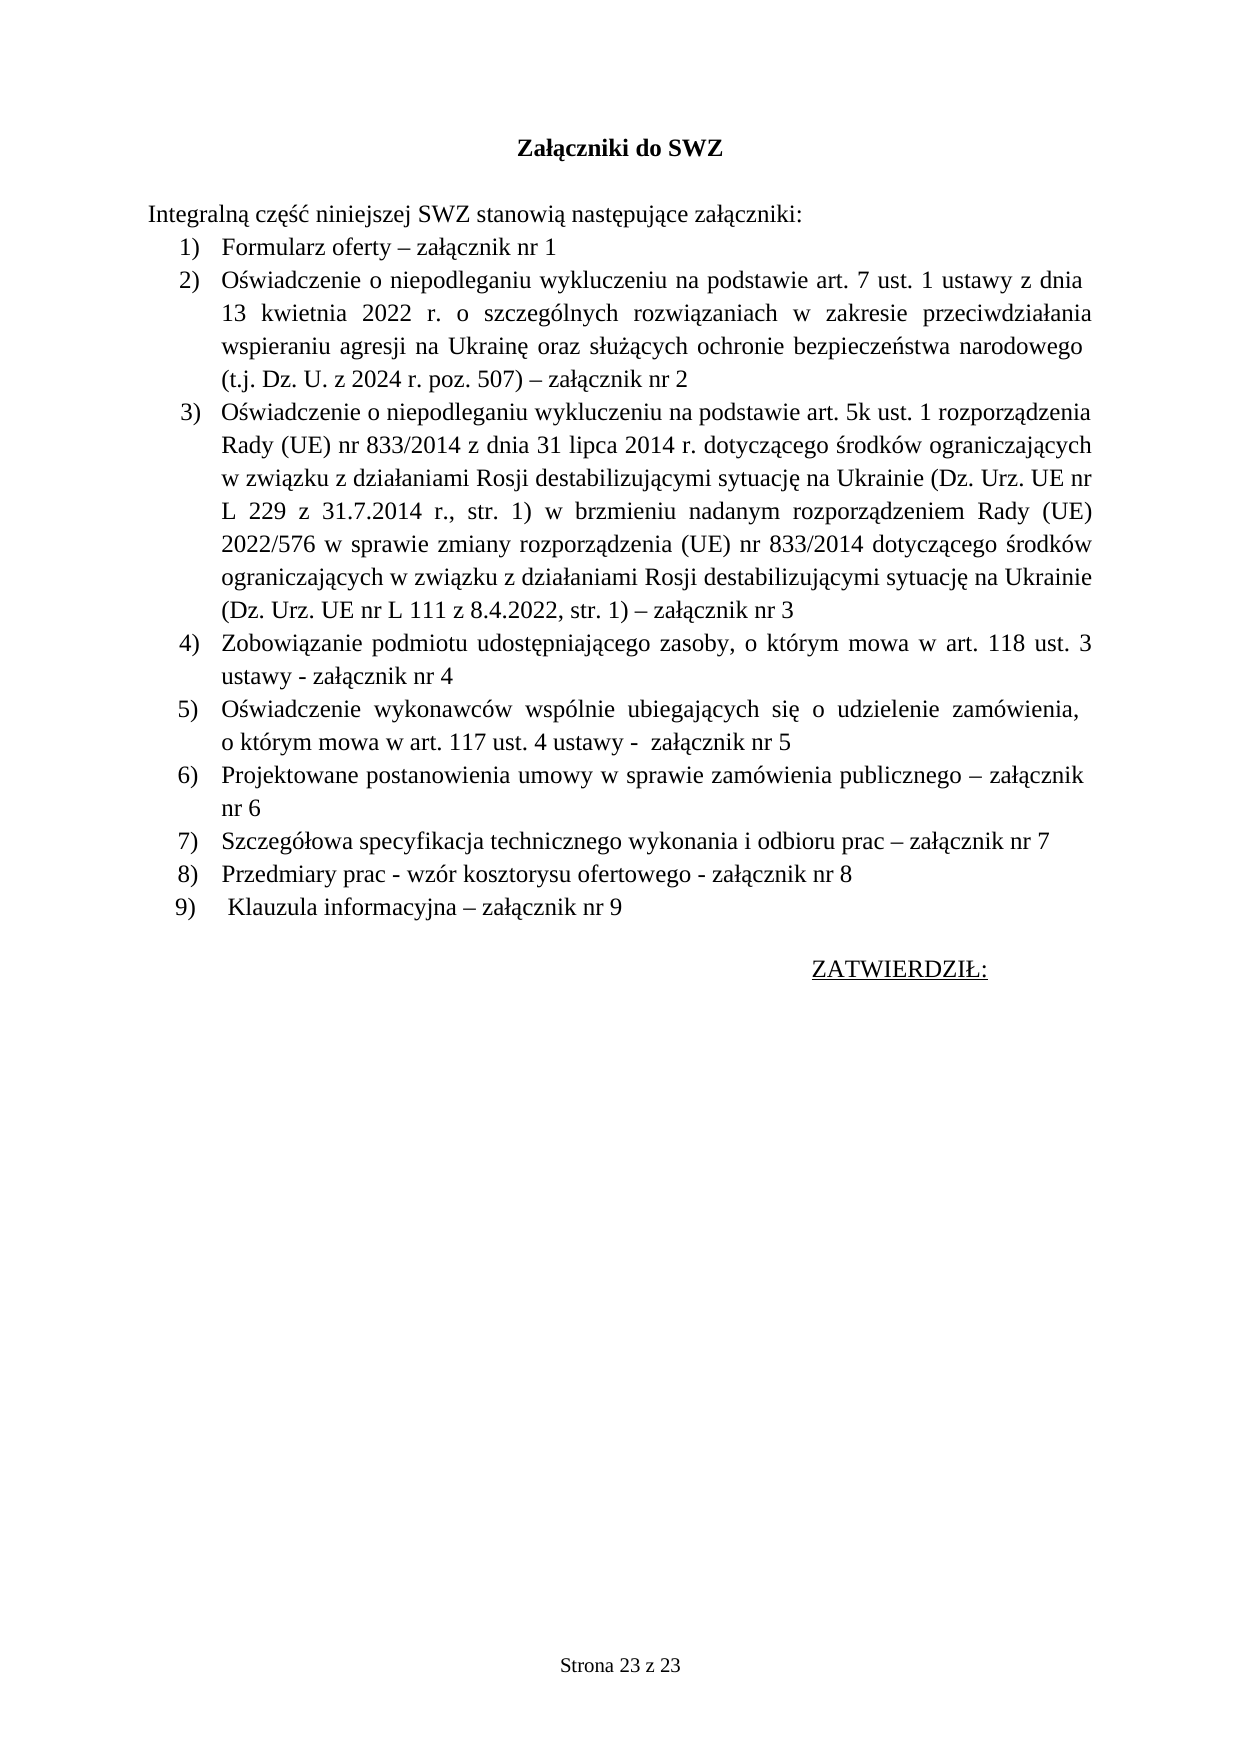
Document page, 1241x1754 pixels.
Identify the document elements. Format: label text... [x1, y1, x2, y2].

text 4) Zobowiązanie podmiotu udostępniającego zasoby, o którym mowa w art. 118 ust. 3 ustawy - załącznik nr 4 [148, 628, 1093, 690]
text 8) Przedmiary prac - wzór kosztorysu ofertowego - załącznik nr 8 [177, 859, 1093, 888]
text 5) Oświadczenie wykonawców wspólnie ubiegających się o udzielenie zamówienia, o którym mowa w art. 117 ust. 4 ustawy - załącznik nr 5 [177, 694, 1093, 756]
text 3) Oświadczenie o niepodleganiu wykluczeniu na podstawie art. 5k ust. 1 rozporządzenia Rady (UE) nr 833/2014 z dnia 31 lipca 2014 r. dotyczącego środków ograniczających w związku z działaniami Rosji destabilizującymi sytuację na Ukrainie (Dz. Urz. UE nr L 229 z 31.7.2014 r., str. 1) w brzmieniu nadanym rozporządzeniem Rady (UE) 2022/576 w sprawie zmiany rozporządzenia (UE) nr 833/2014 dotyczącego środków ograniczających w związku z działaniami Rosji destabilizującymi sytuację na Ukrainie (Dz. Urz. UE nr L 111 z 8.4.2022, str. 1) – załącznik nr 3 [148, 397, 1093, 624]
text Załączniki do SWZ [148, 133, 1093, 162]
text 2) Oświadczenie o niepodleganiu wykluczeniu na podstawie art. 7 ust. 1 ustawy z dnia 13 kwietnia 2022 r. o szczególnych rozwiązaniach w zakresie przeciwdziałania wspieraniu agresji na Ukrainę oraz służących ochronie bezpieczeństwa narodowego (t.j. Dz. U. z 2024 r. poz. 507) – załącznik nr 2 [148, 265, 1093, 393]
text ZATWIERDZIŁ: [738, 954, 1093, 982]
text 9) Klauzula informacyjna – załącznik nr 9 [162, 892, 1093, 921]
text Integralną część niniejszej SWZ stanowią następujące załączniki: [148, 199, 1093, 228]
text 6) Projektowane postanowienia umowy w sprawie zamówienia publicznego – załącznik nr 6 [177, 760, 1093, 822]
text 1) Formularz oferty – załącznik nr 1 [148, 232, 1093, 261]
text 7) Szczegółowa specyfikacja technicznego wykonania i odbioru prac – załącznik nr 7 [177, 826, 1093, 855]
